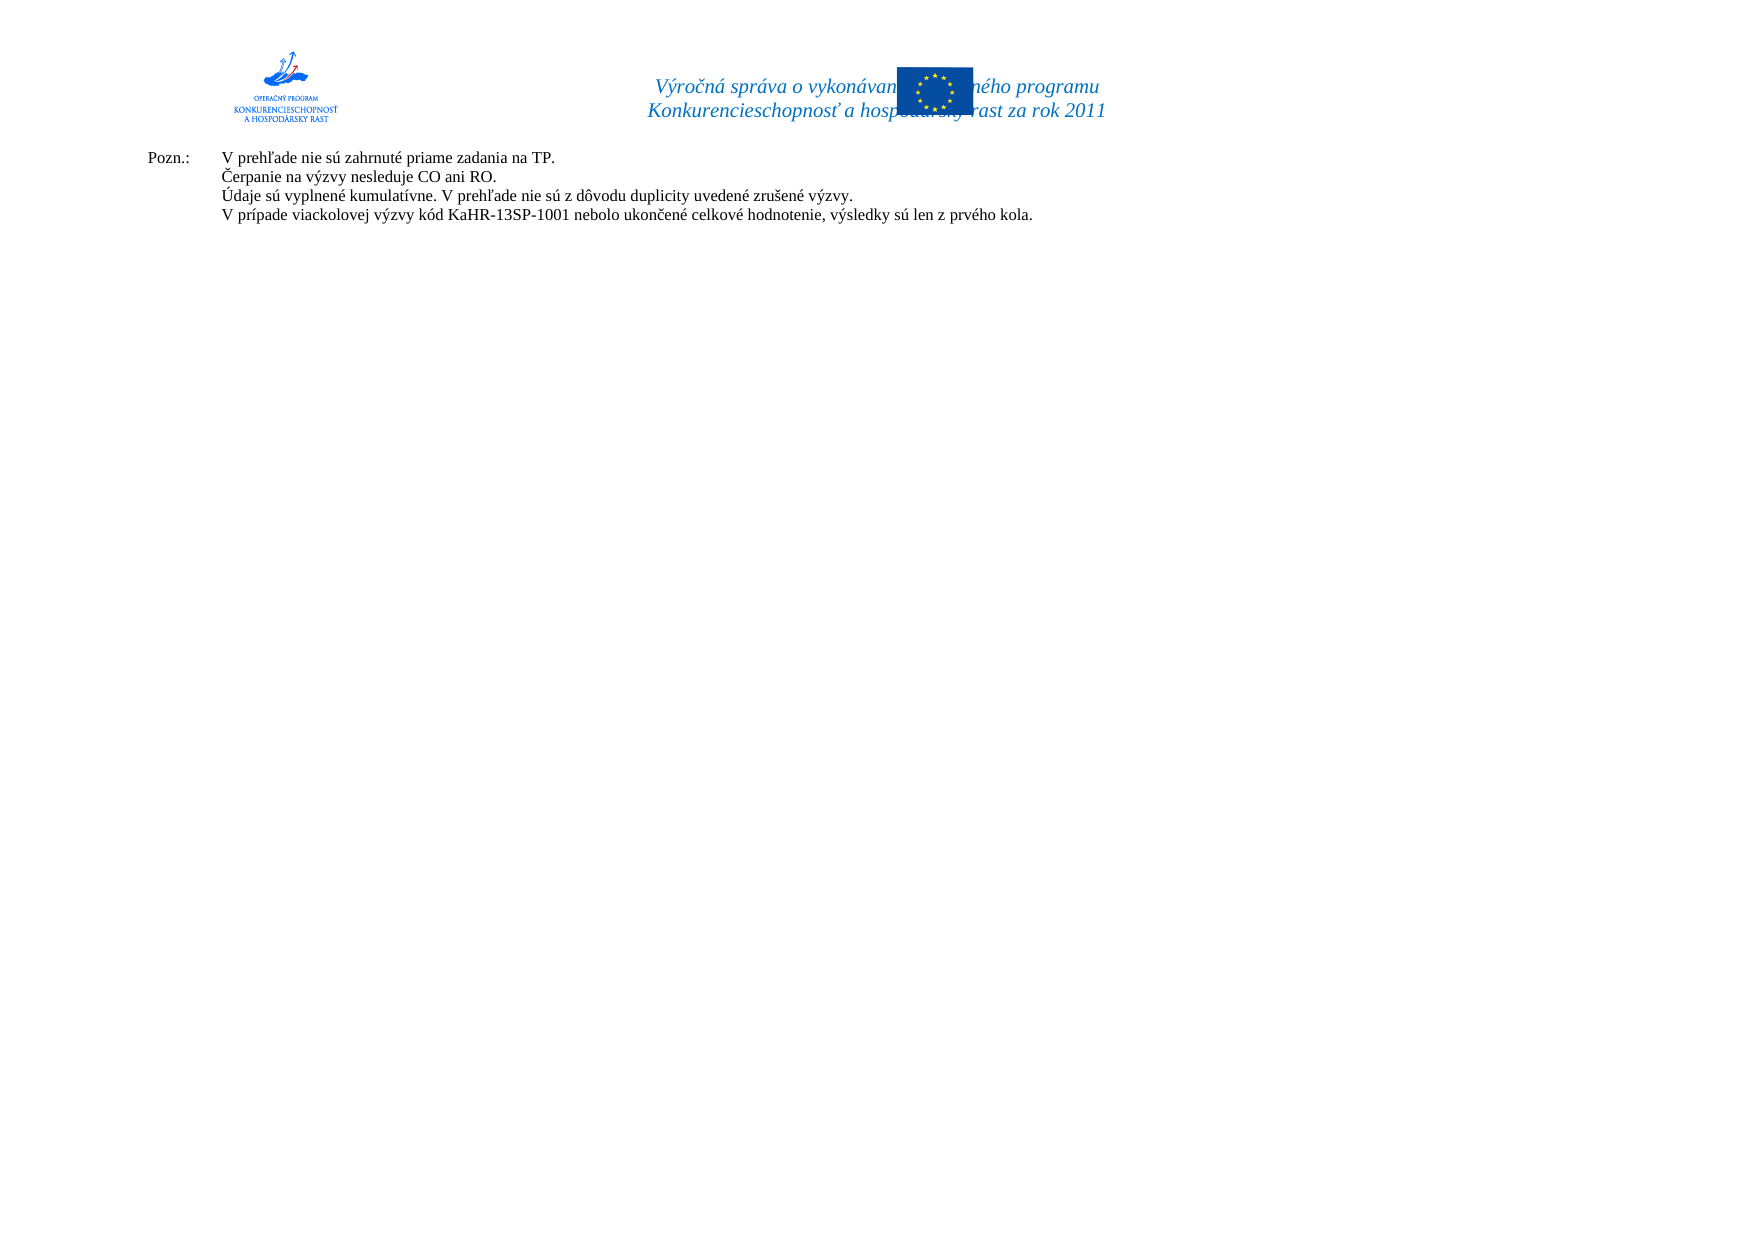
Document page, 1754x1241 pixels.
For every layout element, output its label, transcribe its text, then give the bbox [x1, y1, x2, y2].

picture [896, 67, 974, 115]
text Pozn.: V prehľade nie sú zahrnuté priame zadania na TP. [148, 148, 1606, 167]
text Údaje sú vyplnené kumulatívne. V prehľade nie sú z dôvodu duplicity uvedené zrušené výzvy. [148, 186, 1606, 205]
text V prípade viackolovej výzvy kód KaHR-13SP-1001 nebolo ukončené celkové hodnotenie, výsledky sú len z prvého kola. [148, 205, 1606, 224]
picture [212, 40, 357, 135]
text Čerpanie na výzvy nesleduje CO ani RO. [148, 167, 1606, 186]
